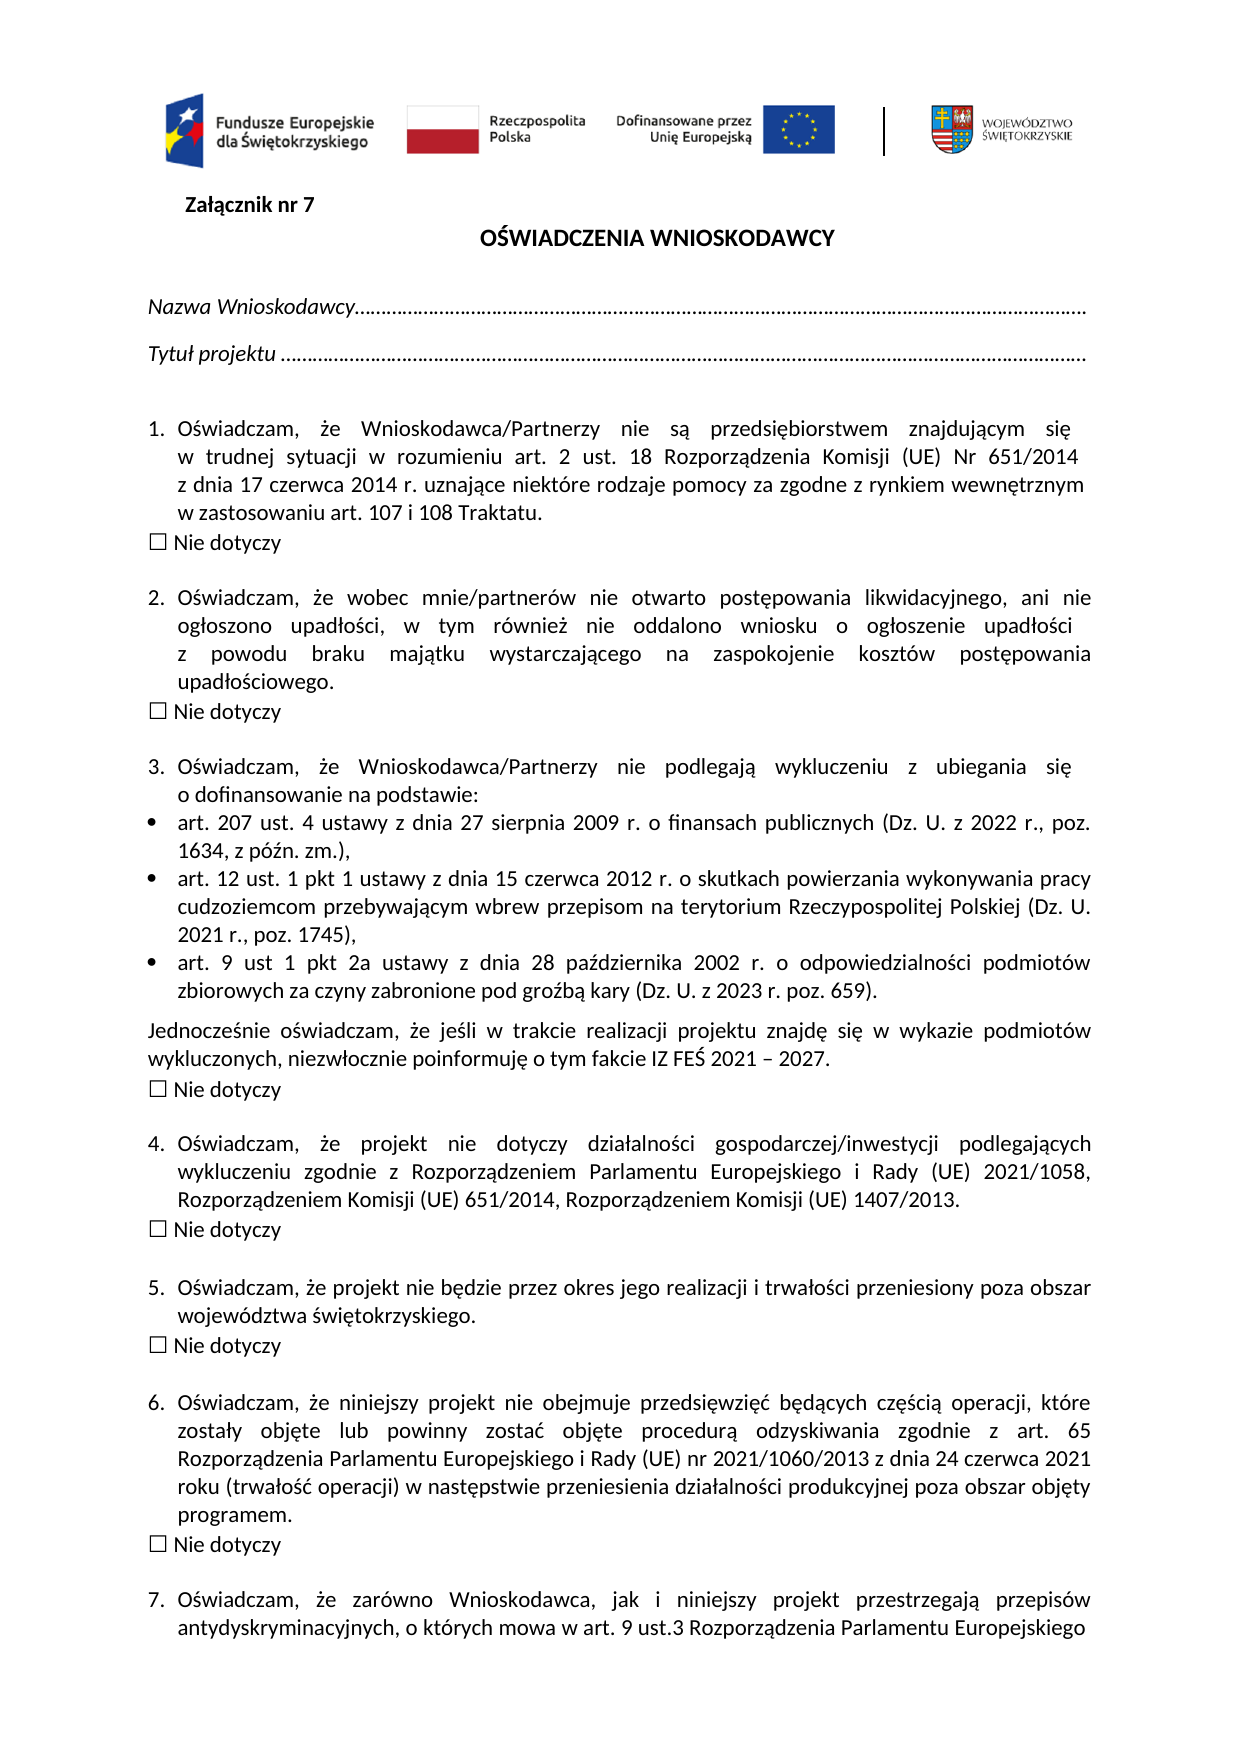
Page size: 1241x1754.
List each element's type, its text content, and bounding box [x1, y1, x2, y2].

text Tytuł projektu ……………………………………………………………………………………………………………………………………… [148, 339, 1093, 367]
list art. 207 ust. 4 ustawy z dnia 27 sierpnia 2009 r. o finansach publicznych (Dz. U. z 2022 r., poz. 1634, z późn. zm.), [148, 808, 1093, 864]
text Nie dotyczy [148, 1528, 1093, 1559]
list art. 12 ust. 1 pkt 1 ustawy z dnia 15 czerwca 2012 r. o skutkach powierzania wykonywania pracy cudzoziemcom przebywającym wbrew przepisom na terytorium Rzeczypospolitej Polskiej (Dz. U. 2021 r., poz. 1745), [148, 864, 1093, 948]
text Nie dotyczy [148, 1073, 1093, 1104]
list art. 9 ust 1 pkt 2a ustawy z dnia 28 października 2002 r. o odpowiedzialności podmiotów zbiorowych za czyny zabronione pod groźbą kary (Dz. U. z 2023 r. poz. 659). [148, 948, 1093, 1004]
text Nazwa Wnioskodawcy…………………………………………………………………………………………………………………………. [148, 292, 1093, 320]
list Nie dotyczy [148, 1213, 1093, 1245]
text OŚWIADCZENIA WNIOSKODAWCY [223, 222, 1093, 253]
list Oświadczam, że Wnioskodawca/Partnerzy nie są przedsiębiorstwem znajdującym się w trudnej sytuacji w rozumieniu art. 2 ust. 18 Rozporządzenia Komisji (UE) Nr 651/2014 z dnia 17 czerwca 2014 r. uznające niektóre rodzaje pomocy za zgodne z rynkiem wewnętrznym w zastosowaniu art. 107 i 108 Traktatu. [148, 414, 1093, 526]
text Nie dotyczy [148, 695, 1093, 726]
text Nie dotyczy [148, 526, 1093, 557]
list Oświadczam, że wobec mnie/partnerów nie otwarto postępowania likwidacyjnego, ani nie ogłoszono upadłości, w tym również nie oddalono wniosku o ogłoszenie upadłości z powodu braku majątku wystarczającego na zaspokojenie kosztów postępowania upadłościowego. [148, 583, 1093, 695]
picture [147, 73, 1093, 191]
list Oświadczam, że projekt nie będzie przez okres jego realizacji i trwałości przeniesiony poza obszar województwa świętokrzyskiego. [148, 1273, 1093, 1329]
text Załącznik nr 7 [185, 191, 1093, 218]
list Oświadczam, że projekt nie dotyczy działalności gospodarczej/inwestycji podlegających wykluczeniu zgodnie z Rozporządzeniem Parlamentu Europejskiego i Rady (UE) 2021/1058, Rozporządzeniem Komisji (UE) 651/2014, Rozporządzeniem Komisji (UE) 1407/2013. [148, 1129, 1093, 1213]
list Oświadczam, że Wnioskodawca/Partnerzy nie podlegają wykluczeniu z ubiegania się o dofinansowanie na podstawie: [148, 752, 1093, 808]
text Jednocześnie oświadczam, że jeśli w trakcie realizacji projektu znajdę się w wykazie podmiotów wykluczonych, niezwłocznie poinformuję o tym fakcie IZ FEŚ 2021 – 2027. [148, 1017, 1093, 1073]
text Nie dotyczy [148, 1329, 1093, 1360]
list Oświadczam, że niniejszy projekt nie obejmuje przedsięwzięć będących częścią operacji, które zostały objęte lub powinny zostać objęte procedurą odzyskiwania zgodnie z art. 65 Rozporządzenia Parlamentu Europejskiego i Rady (UE) nr 2021/1060/2013 z dnia 24 czerwca 2021 roku (trwałość operacji) w następstwie przeniesienia działalności produkcyjnej poza obszar objęty programem. [148, 1388, 1093, 1528]
